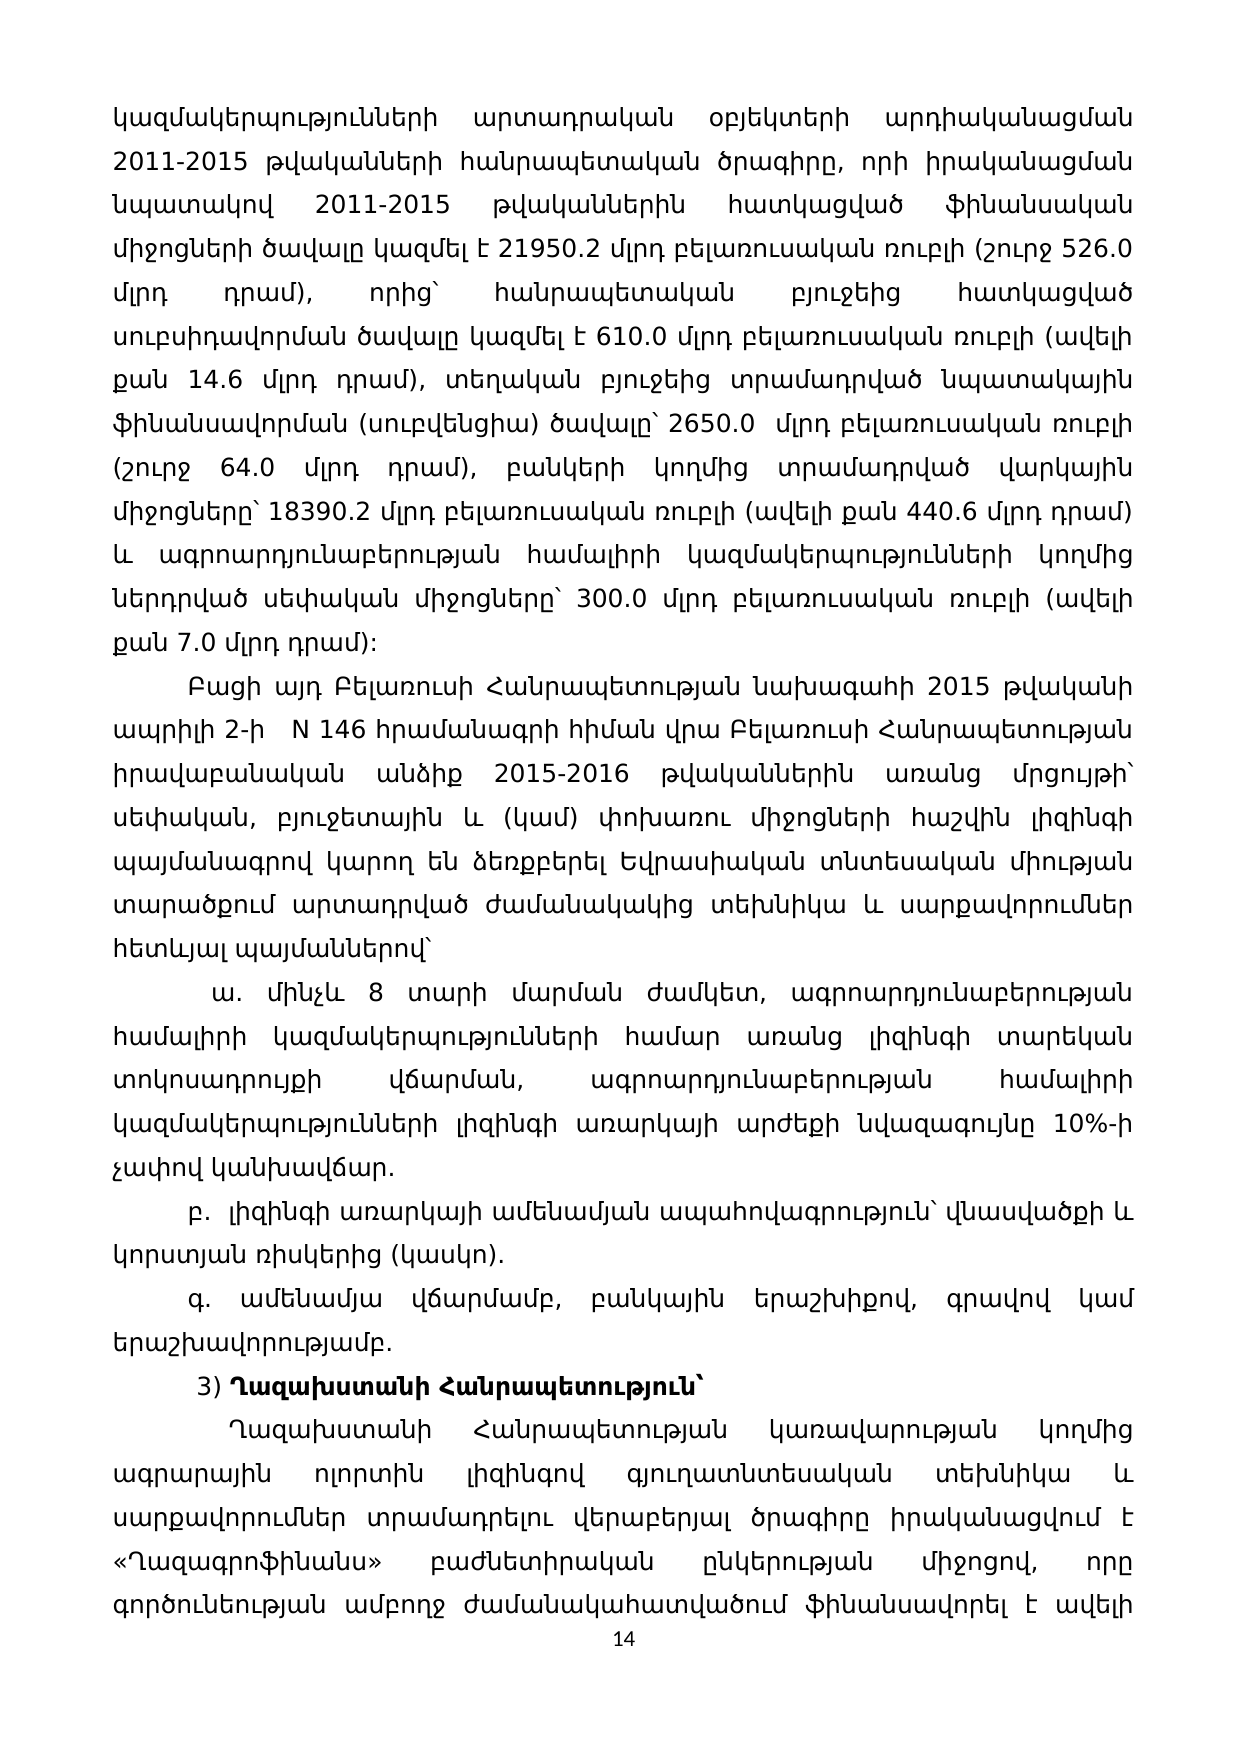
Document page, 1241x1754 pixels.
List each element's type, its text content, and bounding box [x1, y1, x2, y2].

text ա. մինչև 8 տարի մարման ժամկետ, ագրոարդյունաբերության համալիրի կազմակերպությունների համար առանց լիզինգի տարեկան տոկոսադրույքի վճարման, ագրոարդյունաբերության համալիրի կազմակերպությունների լիզինգի առարկայի արժեքի նվազագույնը 10%-ի չափով կանխավճար. [112, 978, 1134, 1182]
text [112, 103, 1134, 657]
text 3) Ղազախստանի Հանրապետություն՝ [112, 1372, 1134, 1401]
text բ. լիզինգի առարկայի ամենամյան ապահովագրություն՝ վնասվածքի և կորստյան ռիսկերից (կասկո). [112, 1197, 1134, 1270]
text գ. ամենամյա վճարմամբ, բանկային երաշխիքով, գրավով կամ երաշխավորությամբ. [112, 1284, 1134, 1357]
text Բացի այդ Բելառուսի Հանրապետության նախագահի 2015 թվականի ապրիլի 2-ի N 146 հրամանագրի հիման վրա Բելառուսի Հանրապետության իրավաբանական անձիք 2015-2016 թվականներին առանց մրցույթի՝ սեփական, բյուջետային և (կամ) փոխառու միջոցների հաշվին լիզինգի պայմանագրով կարող են ձեռքբերել Եվրասիական տնտեսական միության տարածքում արտադրված ժամանակակից տեխնիկա և սարքավորումներ հետևյալ պայմաններով՝ [112, 672, 1134, 963]
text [112, 1416, 1134, 1620]
